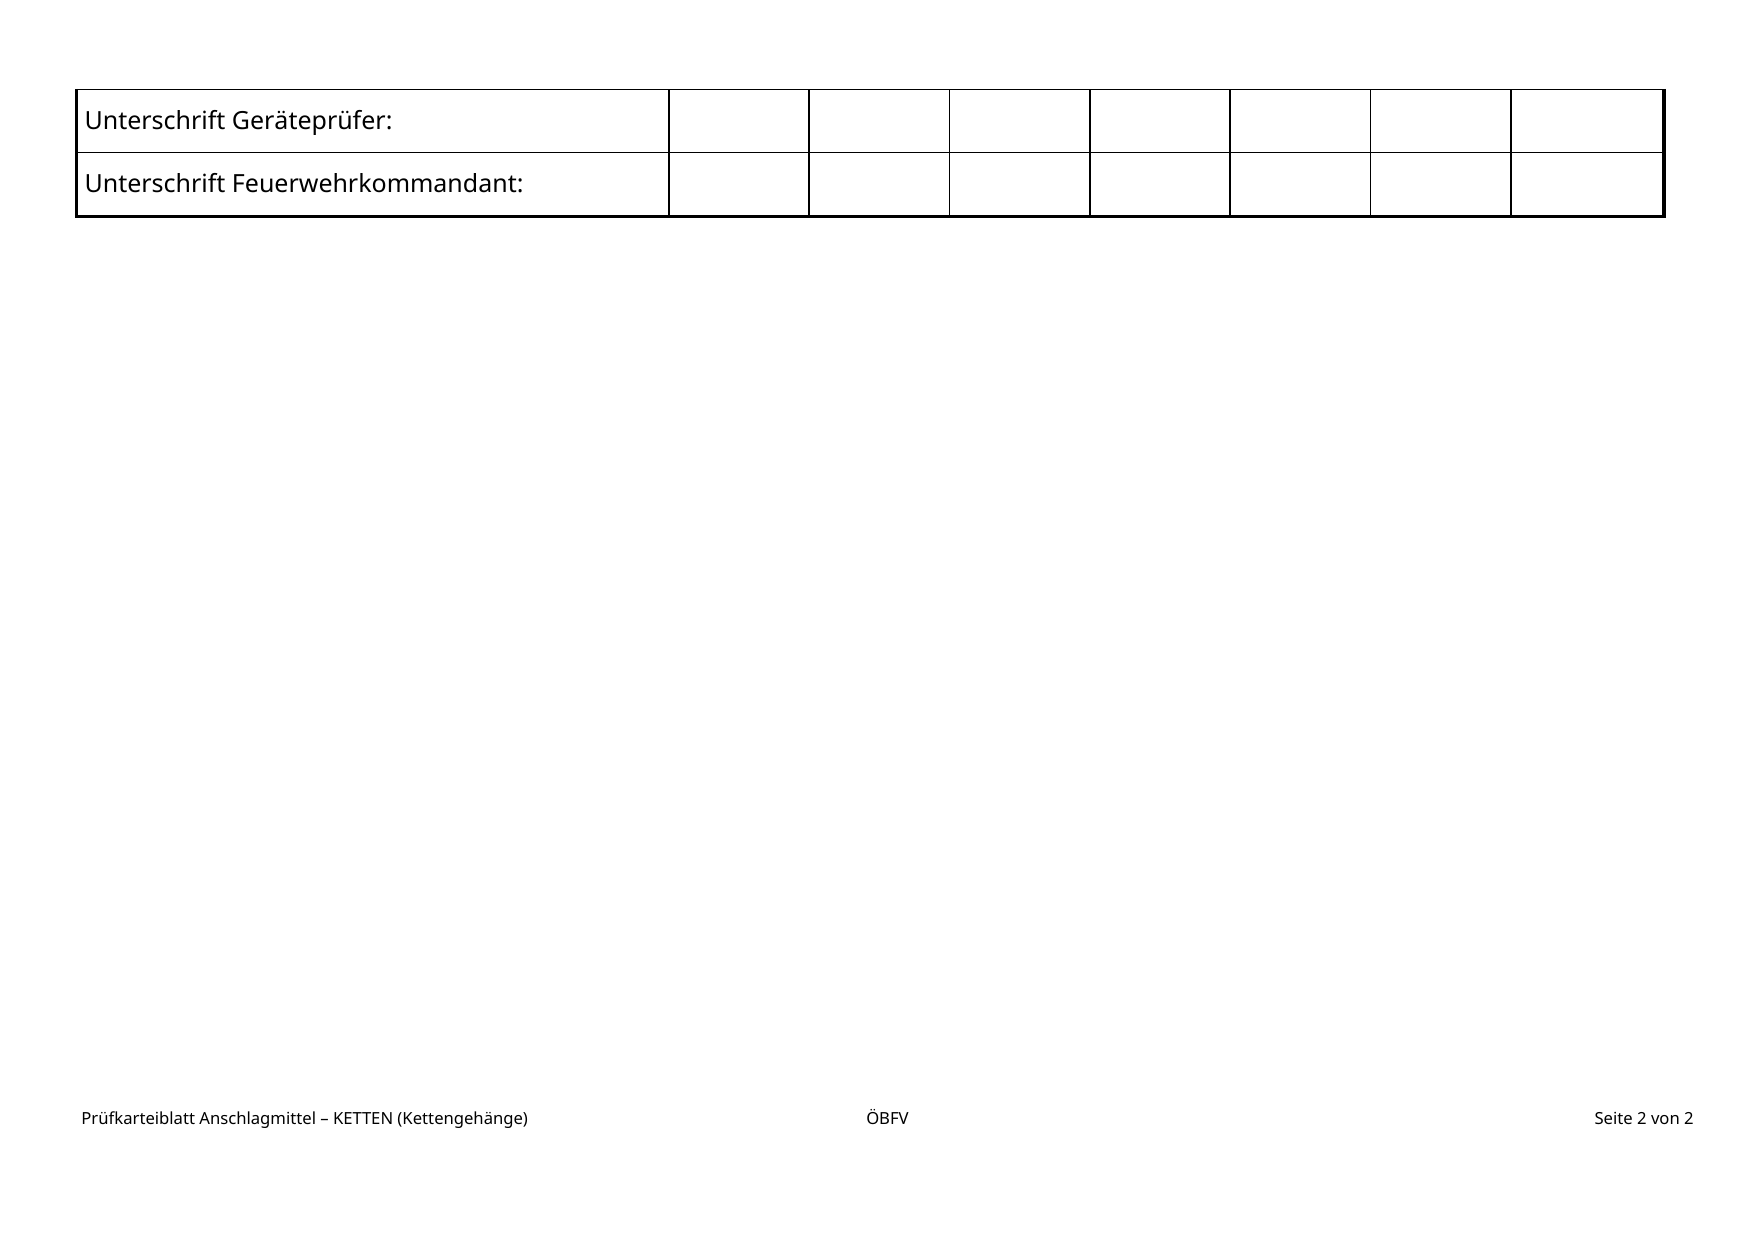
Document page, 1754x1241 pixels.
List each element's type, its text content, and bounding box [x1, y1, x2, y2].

table_cell [1091, 153, 1229, 214]
table_cell [950, 90, 1089, 152]
table_cell [950, 153, 1089, 214]
table_cell [810, 90, 949, 152]
table_cell Unterschrift Feuerwehrkommandant: [78, 153, 668, 214]
table_cell [1231, 90, 1370, 152]
table_cell [1512, 153, 1662, 214]
table_cell [670, 153, 808, 214]
table_cell [1371, 90, 1510, 152]
table_cell Unterschrift Geräteprüfer: [78, 90, 668, 152]
table_cell [1231, 153, 1370, 214]
table_cell [810, 153, 949, 214]
table_cell [670, 90, 808, 152]
table_cell [1512, 90, 1662, 152]
table_cell [1371, 153, 1510, 214]
table_cell [1091, 90, 1229, 152]
